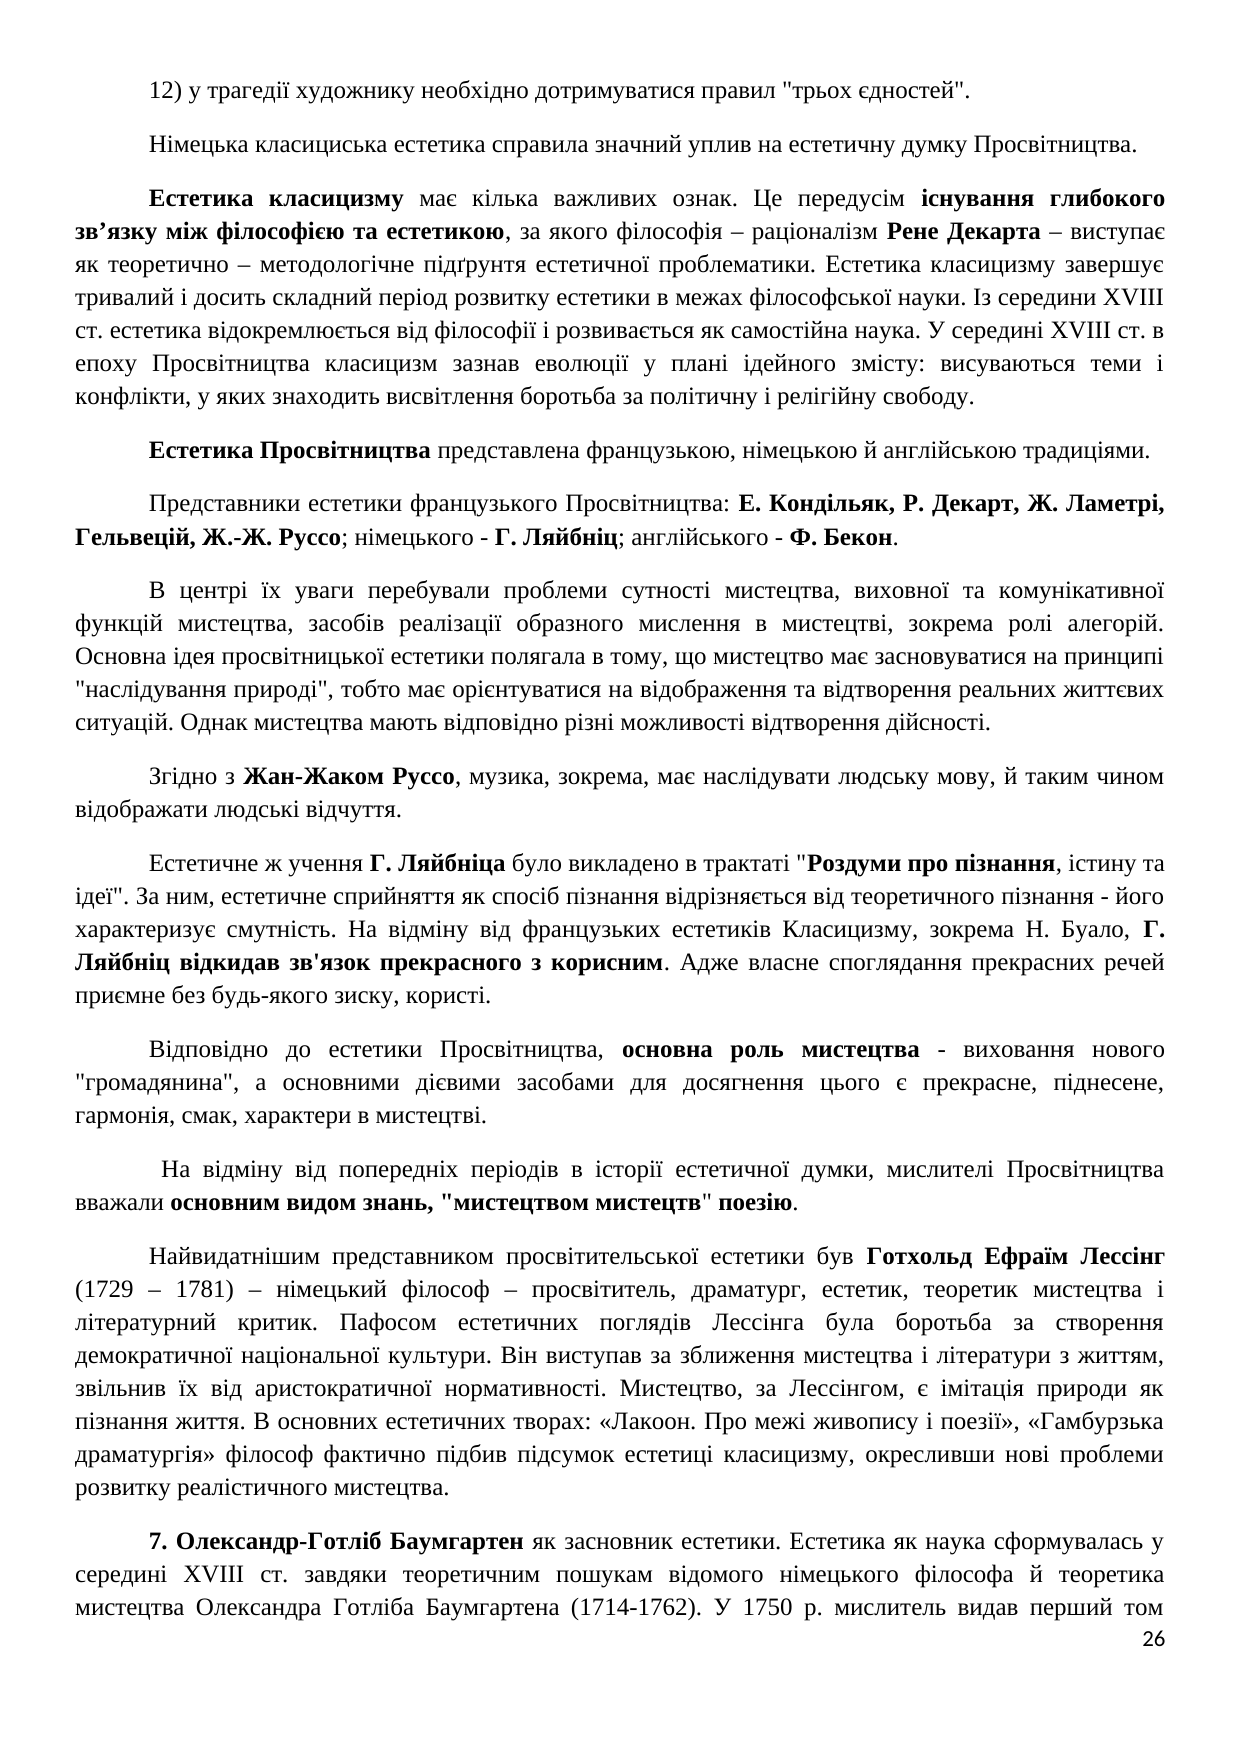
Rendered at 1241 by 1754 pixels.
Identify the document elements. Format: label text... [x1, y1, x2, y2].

text Представники естетики французького Просвітництва: Е. Кондільяк, Р. Декарт, Ж. Ламетрі, Гельвецій, Ж.-Ж. Руссо; німецького - Г. Ляйбніц; англійського - Ф. Бекон. [75, 488, 1165, 550]
text Згідно з Жан-Жаком Руссо, музика, зокрема, має наслідувати людську мову, й таким чином відображати людські відчуття. [75, 761, 1165, 823]
text Найвидатнішим представником просвітительської естетики був Готхольд Ефраїм Лессінг (1729 – 1781) – німецький філософ – просвітитель, драматург, естетик, теоретик мистецтва і літературний критик. Пафосом естетичних поглядів Лессінга була боротьба за створення демократичної національної культури. Він виступав за зближення мистецтва і літератури з життям, звільнив їх від аристократичної нормативності. Мистецтво, за Лессінгом, є імітація природи як пізнання життя. В основних естетичних творах: «Лакоон. Про межі живопису і поезії», «Гамбурзька драматургія» філософ фактично підбив підсумок естетиці класицизму, окресливши нові проблеми розвитку реалістичного мистецтва. [75, 1241, 1165, 1501]
text Відповідно до естетики Просвітництва, основна роль мистецтва - виховання нового "громадянина", а основними дієвими засобами для досягнення цього є прекрасне, піднесене, гармонія, смак, характери в мистецтві. [75, 1034, 1165, 1129]
text Естетика класицизму має кілька важливих ознак. Це передусім існування глибокого зв’язку між філософією та естетикою, за якого філософія – раціоналізм Рене Декарта – виступає як теоретично – методологічне підґрунтя естетичної проблематики. Естетика класицизму завершує тривалий і досить складний період розвитку естетики в межах філософської науки. Із середини ХVІІІ ст. естетика відокремлюється від філософії і розвивається як самостійна наука. У середині ХVІІІ ст. в епоху Просвітництва класицизм зазнав еволюції у плані ідейного змісту: висуваються теми і конфлікти, у яких знаходить висвітлення боротьба за політичну і релігійну свободу. [75, 183, 1165, 409]
text Естетика Просвітництва представлена французькою, німецькою й англійською традиціями. [75, 435, 1165, 463]
text Естетичне ж учення Г. Ляйбніца було викладено в трактаті "Роздуми про пізнання, істину та ідеї". За ним, естетичне сприйняття як спосіб пізнання відрізняється від теоретичного пізнання - його характеризує смутність. На відміну від французьких естетиків Класицизму, зокрема Н. Буало, Г. Ляйбніц відкидав зв'язок прекрасного з корисним. Адже власне споглядання прекрасних речей приємне без будь-якого зиску, користі. [75, 848, 1165, 1009]
text В центрі їх уваги перебували проблеми сутності мистецтва, виховної та комунікативної функцій мистецтва, засобів реалізації образного мислення в мистецтві, зокрема ролі алегорій. Основна ідея просвітницької естетики полягала в тому, що мистецтво має засновуватися на принципі "наслідування природі", тобто має орієнтуватися на відображення та відтворення реальних життєвих ситуацій. Однак мистецтва мають відповідно різні можливості відтворення дійсності. [75, 575, 1165, 736]
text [75, 1526, 1165, 1621]
text Німецька класициська естетика справила значний уплив на естетичну думку Просвітництва. [75, 129, 1165, 158]
text На відміну від попередніх періодів в історії естетичної думки, мислителі Просвітництва вважали основним видом знань, "мистецтвом мистецтв" поезію. [75, 1154, 1165, 1216]
text 12) у трагедії художнику необхідно дотримуватися правил "трьох єдностей". [75, 75, 1165, 104]
